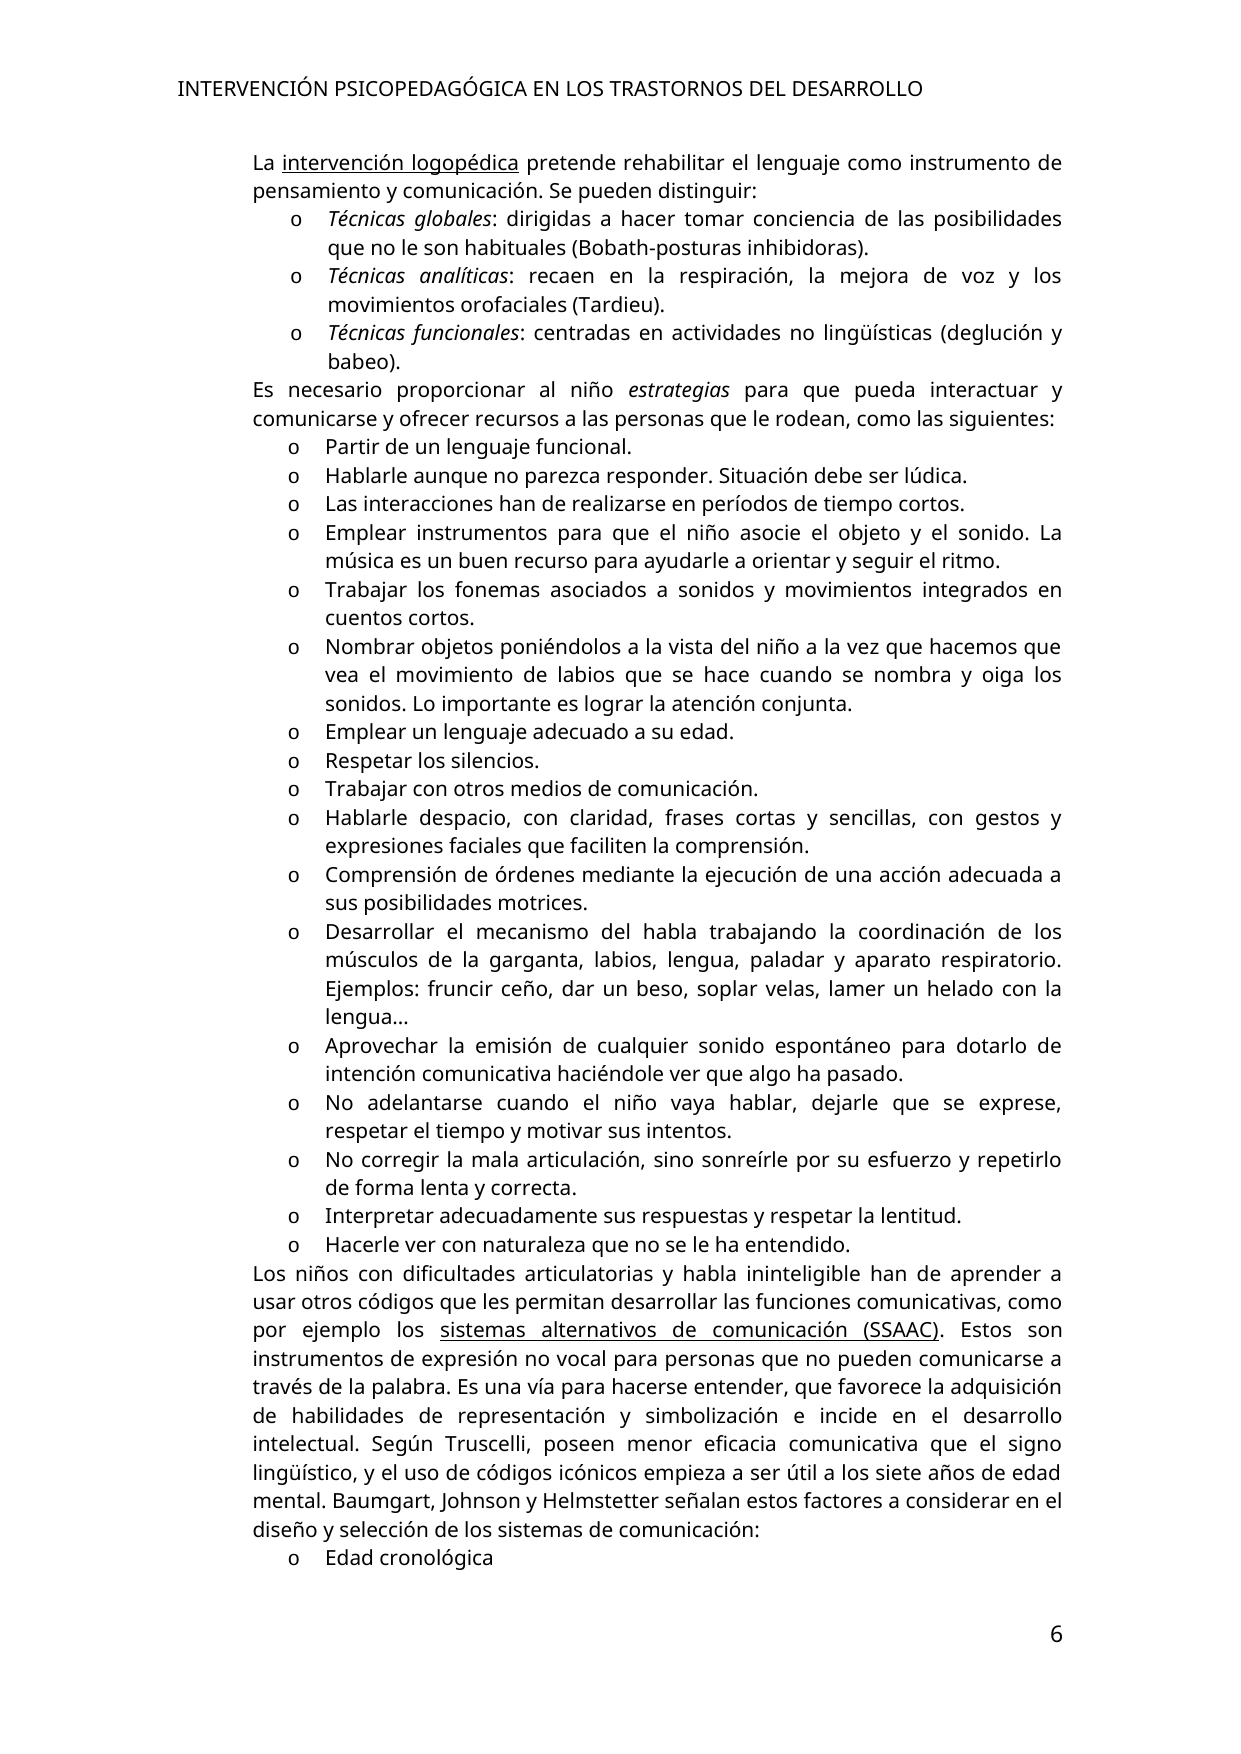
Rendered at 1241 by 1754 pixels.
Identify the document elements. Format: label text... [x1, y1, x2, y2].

list Emplear un lenguaje adecuado a su edad. [287, 717, 1063, 746]
list Hablarle aunque no parezca responder. Situación debe ser lúdica. [287, 461, 1063, 489]
list La intervención logopédica pretende rehabilitar el lenguaje como instrumento de pensamiento y comunicación. Se pueden distinguir: [252, 148, 1063, 204]
list Partir de un lenguaje funcional. [287, 432, 1063, 461]
list Nombrar objetos poniéndolos a la vista del niño a la vez que hacemos que vea el movimiento de labios que se hace cuando se nombra y oiga los sonidos. Lo importante es lograr la atención conjunta. [287, 632, 1063, 717]
list Las interacciones han de realizarse en períodos de tiempo cortos. [287, 489, 1063, 518]
list Emplear instrumentos para que el niño asocie el objeto y el sonido. La música es un buen recurso para ayudarle a orientar y seguir el ritmo. [287, 518, 1063, 575]
list Técnicas funcionales: centradas en actividades no lingüísticas (deglución y babeo). [290, 318, 1063, 375]
list Trabajar con otros medios de comunicación. [287, 774, 1063, 803]
list Aprovechar la emisión de cualquier sonido espontáneo para dotarlo de intención comunicativa haciéndole ver que algo ha pasado. [287, 1031, 1063, 1088]
list No corregir la mala articulación, sino sonreírle por su esfuerzo y repetirlo de forma lenta y correcta. [287, 1145, 1063, 1202]
list Hablarle despacio, con claridad, frases cortas y sencillas, con gestos y expresiones faciales que faciliten la comprensión. [287, 803, 1063, 860]
list Hacerle ver con naturaleza que no se le ha entendido. [287, 1230, 1063, 1259]
list Técnicas analíticas: recaen en la respiración, la mejora de voz y los movimientos orofaciales (Tardieu). [290, 261, 1063, 318]
list Edad cronológica [287, 1543, 1063, 1572]
list Los niños con dificultades articulatorias y habla ininteligible han de aprender a usar otros códigos que les permitan desarrollar las funciones comunicativas, como por ejemplo los sistemas alternativos de comunicación (SSAAC). Estos son instrumentos de expresión no vocal para personas que no pueden comunicarse a través de la palabra. Es una vía para hacerse entender, que favorece la adquisición de habilidades de representación y simbolización e incide en el desarrollo intelectual. Según Truscelli, poseen menor eficacia comunicativa que el signo lingüístico, y el uso de códigos icónicos empieza a ser útil a los siete años de edad mental. Baumgart, Johnson y Helmstetter señalan estos factores a considerar en el diseño y selección de los sistemas de comunicación: [252, 1259, 1063, 1543]
list Es necesario proporcionar al niño estrategias para que pueda interactuar y comunicarse y ofrecer recursos a las personas que le rodean, como las siguientes: [252, 375, 1063, 432]
list Trabajar los fonemas asociados a sonidos y movimientos integrados en cuentos cortos. [287, 575, 1063, 632]
list No adelantarse cuando el niño vaya hablar, dejarle que se exprese, respetar el tiempo y motivar sus intentos. [287, 1088, 1063, 1145]
list Interpretar adecuadamente sus respuestas y respetar la lentitud. [287, 1202, 1063, 1230]
list Respetar los silencios. [287, 746, 1063, 774]
list Comprensión de órdenes mediante la ejecución de una acción adecuada a sus posibilidades motrices. [287, 860, 1063, 917]
list Técnicas globales: dirigidas a hacer tomar conciencia de las posibilidades que no le son habituales (Bobath-posturas inhibidoras). [290, 204, 1063, 261]
list Desarrollar el mecanismo del habla trabajando la coordinación de los músculos de la garganta, labios, lengua, paladar y aparato respiratorio. Ejemplos: fruncir ceño, dar un beso, soplar velas, lamer un helado con la lengua… [287, 917, 1063, 1031]
